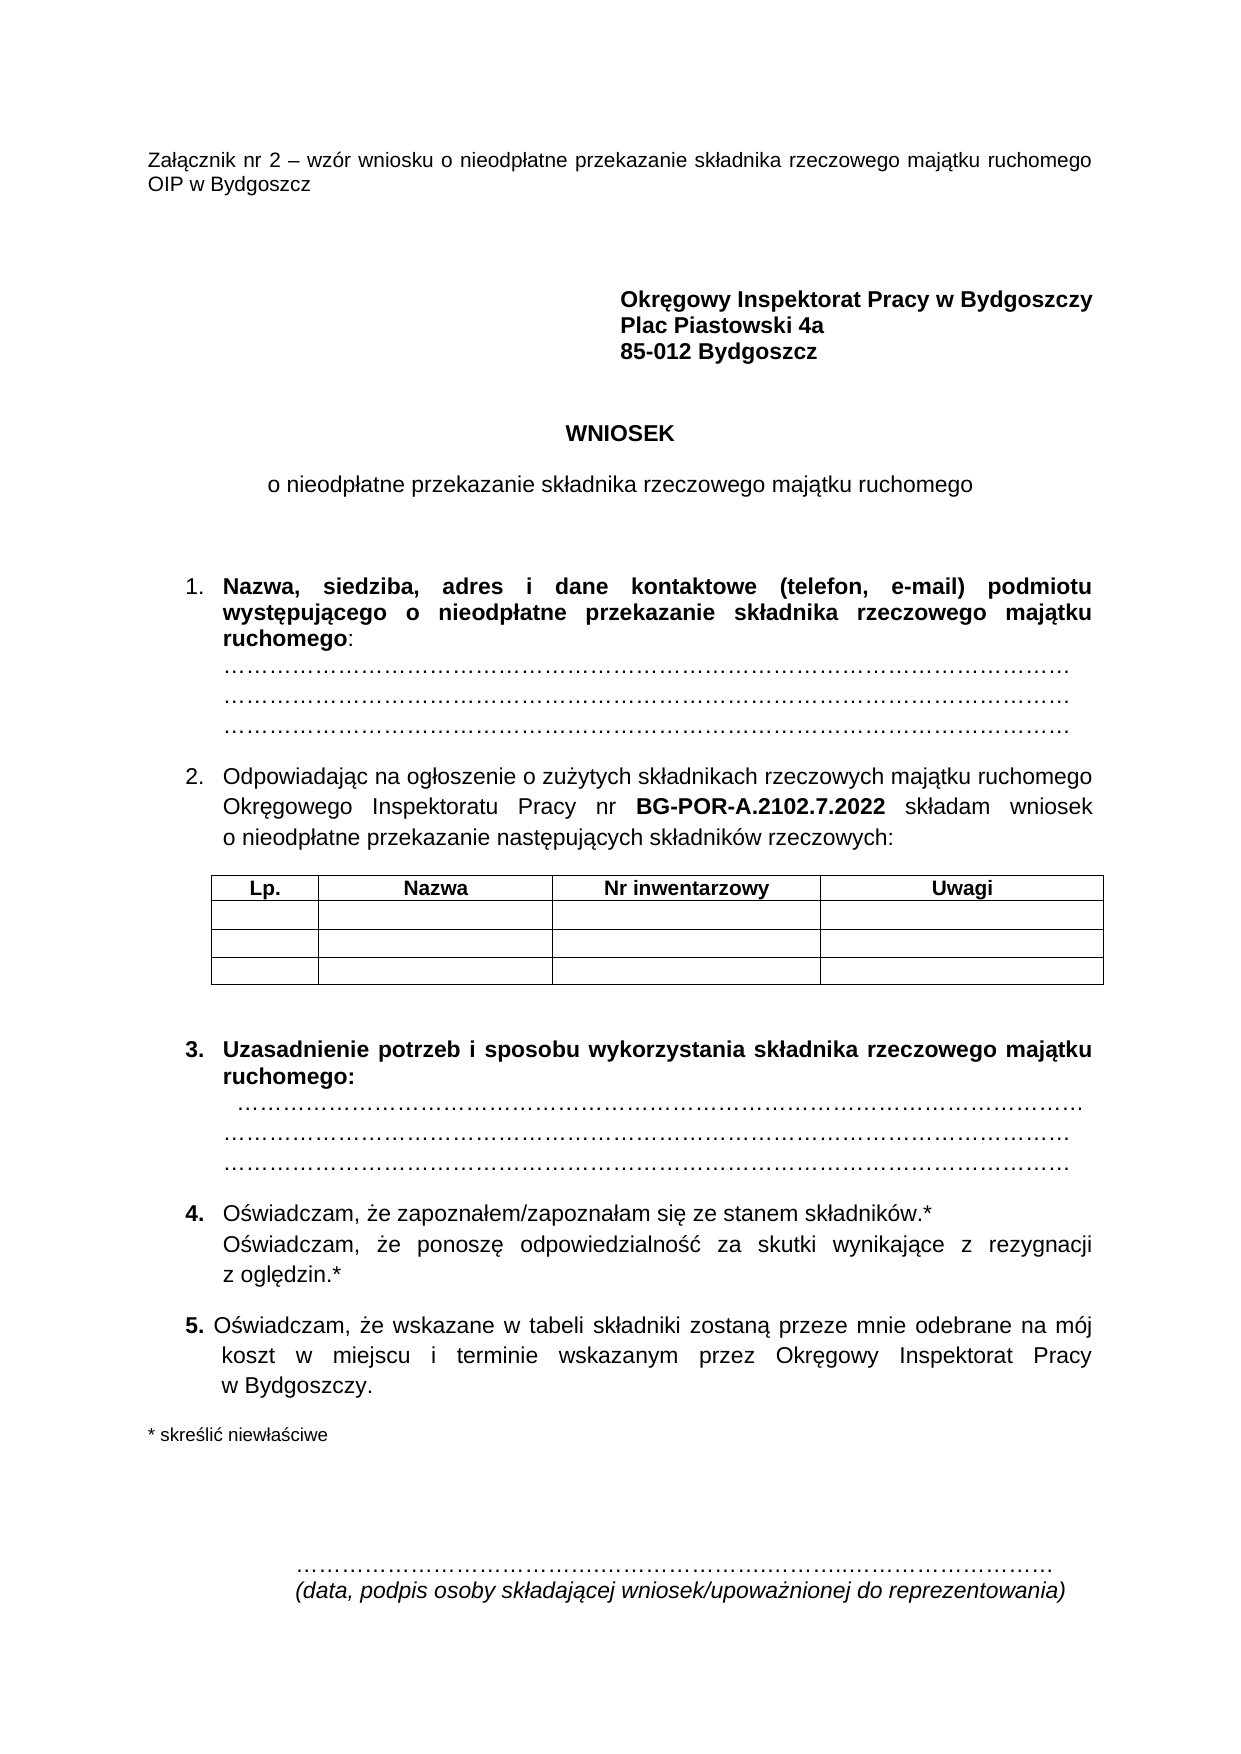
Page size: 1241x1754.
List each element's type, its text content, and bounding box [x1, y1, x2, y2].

text * skreślić niewłaściwe [148, 1423, 1093, 1445]
table_cell [319, 930, 552, 957]
table_cell [212, 901, 318, 929]
table_header Nr inwentarzowy [553, 876, 820, 899]
text Załącznik nr 2 – wzór wniosku o nieodpłatne przekazanie składnika rzeczowego majątku ruchomego OIP w Bydgoszcz [148, 148, 1093, 196]
text 5. Oświadczam, że wskazane w tabeli składniki zostaną przeze mnie odebrane na mój koszt w miejscu i terminie wskazanym przez Okręgowy Inspektorat Pracy w Bydgoszczy. [185, 1312, 1093, 1399]
table_cell [553, 930, 820, 957]
table_header Uwagi [821, 876, 1103, 899]
list Oświadczam, że zapoznałem/zapoznałam się ze stanem składników.* [185, 1200, 1093, 1227]
text 85-012 Bydgoszcz [546, 338, 1093, 364]
list Uzasadnienie potrzeb i sposobu wykorzystania składnika rzeczowego majątku ruchomego: [185, 1036, 1093, 1089]
table_header Lp. [212, 876, 318, 899]
text o nieodpłatne przekazanie składnika rzeczowego majątku ruchomego [148, 471, 1093, 497]
table_cell [212, 930, 318, 957]
list Oświadczam, że ponoszę odpowiedzialność za skutki wynikające z rezygnacji z oględzin.* [223, 1231, 1093, 1287]
table_cell [319, 958, 552, 984]
table_cell [212, 958, 318, 984]
table_cell [553, 958, 820, 984]
table_cell [553, 901, 820, 929]
text Okręgowy Inspektorat Pracy w Bydgoszczy [546, 286, 1093, 312]
table_header Nazwa [319, 876, 552, 899]
table_cell [821, 901, 1103, 929]
table_cell [319, 901, 552, 929]
text ……………………………………………………………………………………………………………………………………………………………………………………………………………………………………………………………………………………………………… [223, 1089, 1093, 1176]
table_cell [821, 930, 1103, 957]
text Plac Piastowski 4a [620, 312, 1093, 338]
text WNIOSEK [148, 419, 1093, 446]
list Odpowiadając na ogłoszenie o zużytych składnikach rzeczowych majątku ruchomego Okręgowego Inspektoratu Pracy nr BG-POR-A.2102.7.2022 składam wniosek o nieodpłatne przekazanie następujących składników rzeczowych: [185, 763, 1093, 850]
list Nazwa, siedziba, adres i dane kontaktowe (telefon, e-mail) podmiotu występującego o nieodpłatne przekazanie składnika rzeczowego majątku ruchomego: [185, 573, 1093, 652]
text ……………………………………………………………………………………………………………………………………………………………………………………………………………………………………………………………………………………………………… [223, 652, 1093, 738]
table_cell [821, 958, 1103, 984]
text ………………………………….………………….………..……………………… (data, podpis osoby składającej wniosek/upoważnionej do reprezentowania) [295, 1551, 1093, 1603]
